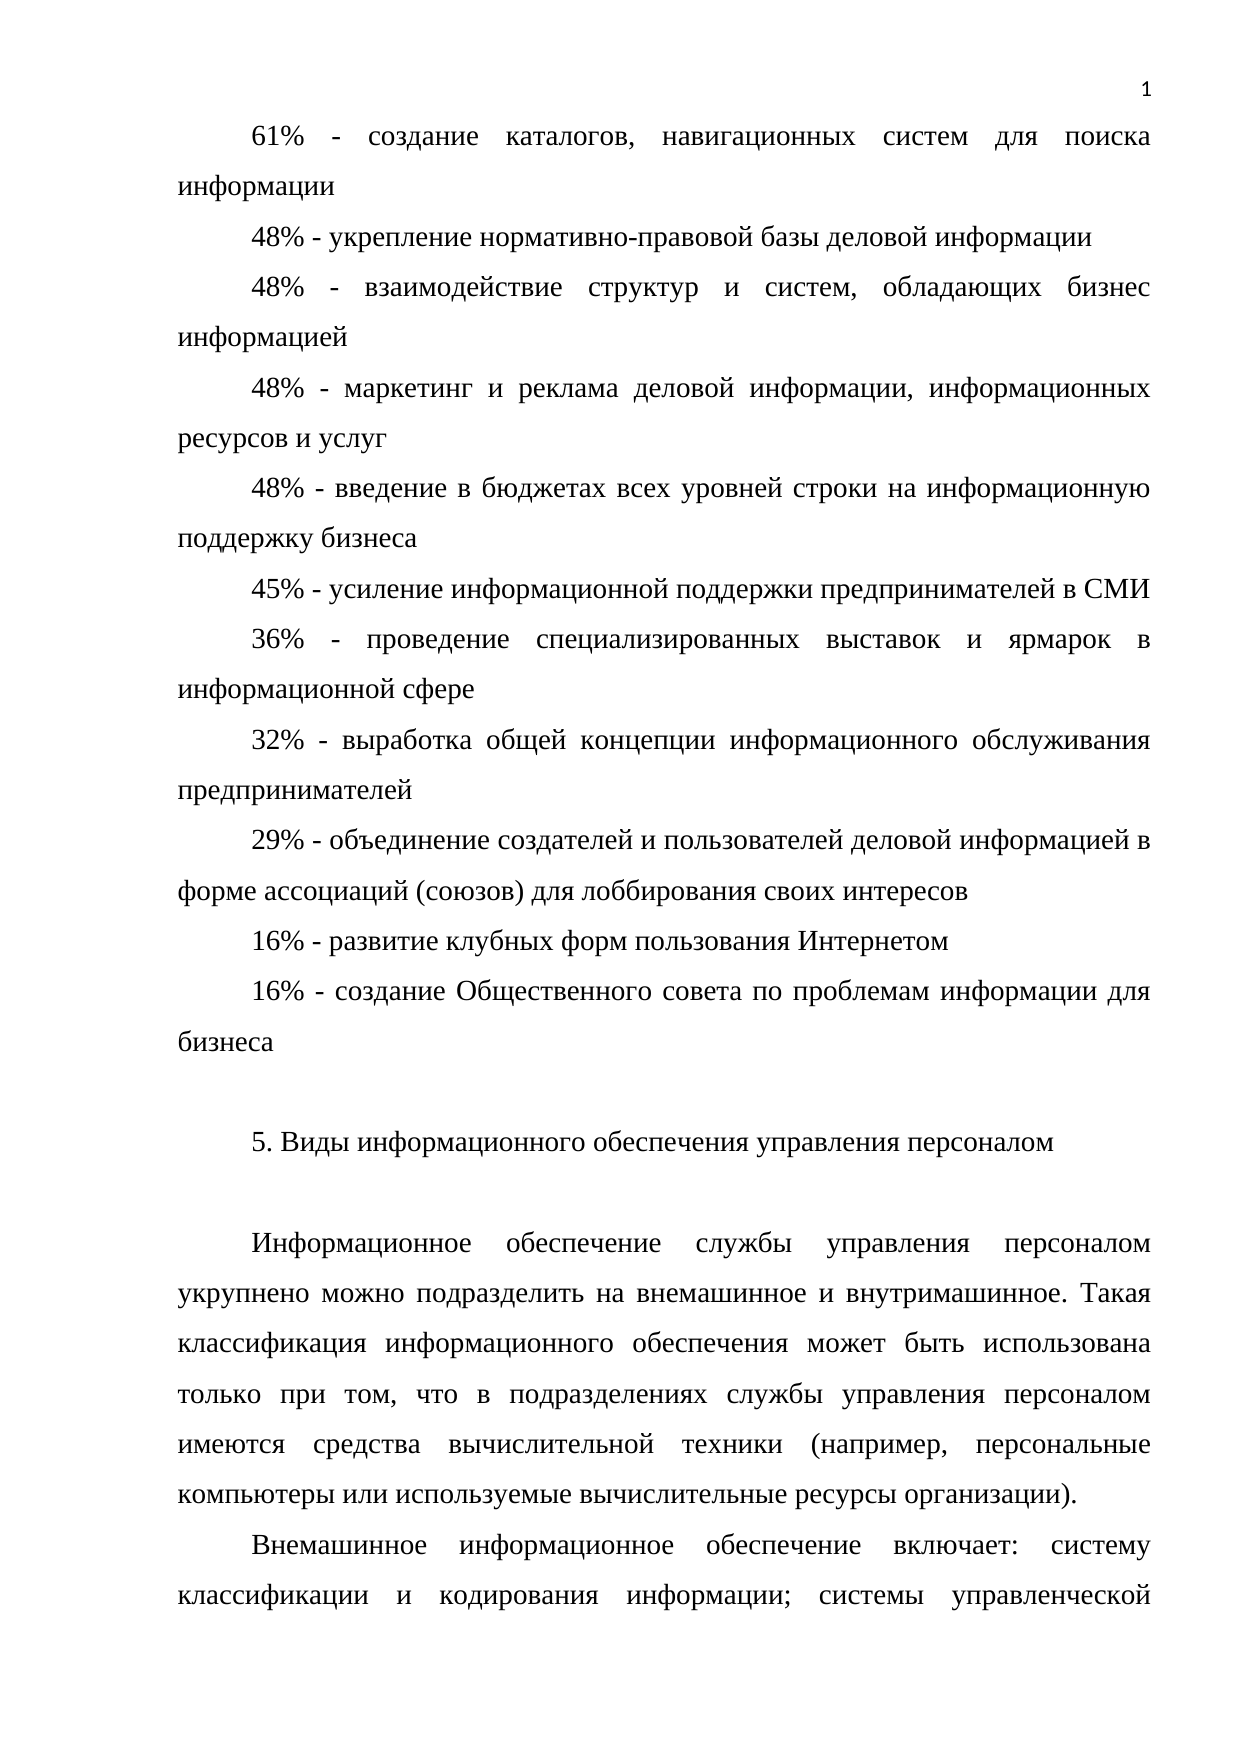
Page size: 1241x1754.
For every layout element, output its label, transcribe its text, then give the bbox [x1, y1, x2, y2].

text 5. Виды информационного обеспечения управления персоналом [177, 1124, 1152, 1158]
text 16% - создание Общественного совета по проблемам информации для бизнеса [177, 973, 1152, 1057]
text 48% - взаимодействие структур и систем, обладающих бизнес информацией [177, 269, 1152, 353]
text 29% - объединение создателей и пользователей деловой информацией в форме ассоциаций (союзов) для лоббирования своих интересов [177, 822, 1152, 906]
text 32% - выработка общей концепции информационного обслуживания предпринимателей [177, 722, 1152, 806]
text 45% - усиление информационной поддержки предпринимателей в СМИ [177, 571, 1152, 604]
text 48% - маркетинг и реклама деловой информации, информационных ресурсов и услуг [177, 370, 1152, 453]
text 48% - укрепление нормативно-правовой базы деловой информации [177, 219, 1152, 252]
text 16% - развитие клубных форм пользования Интернетом [177, 923, 1152, 957]
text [177, 1527, 1152, 1611]
text 48% - введение в бюджетах всех уровней строки на информационную поддержку бизнеса [177, 470, 1152, 554]
text Информационное обеспечение службы управления персоналом укрупнено можно подразделить на внемашинное и внутримашинное. Такая классификация информационного обеспечения может быть использована только при том, что в подразделениях службы управления персоналом имеются средства вычислительной техники (например, персональные компьютеры или используемые вычислительные ресурсы организации). [177, 1225, 1152, 1510]
text 61% - создание каталогов, навигационных систем для поиска информации [177, 118, 1152, 202]
text 36% - проведение специализированных выставок и ярмарок в информационной сфере [177, 621, 1152, 705]
